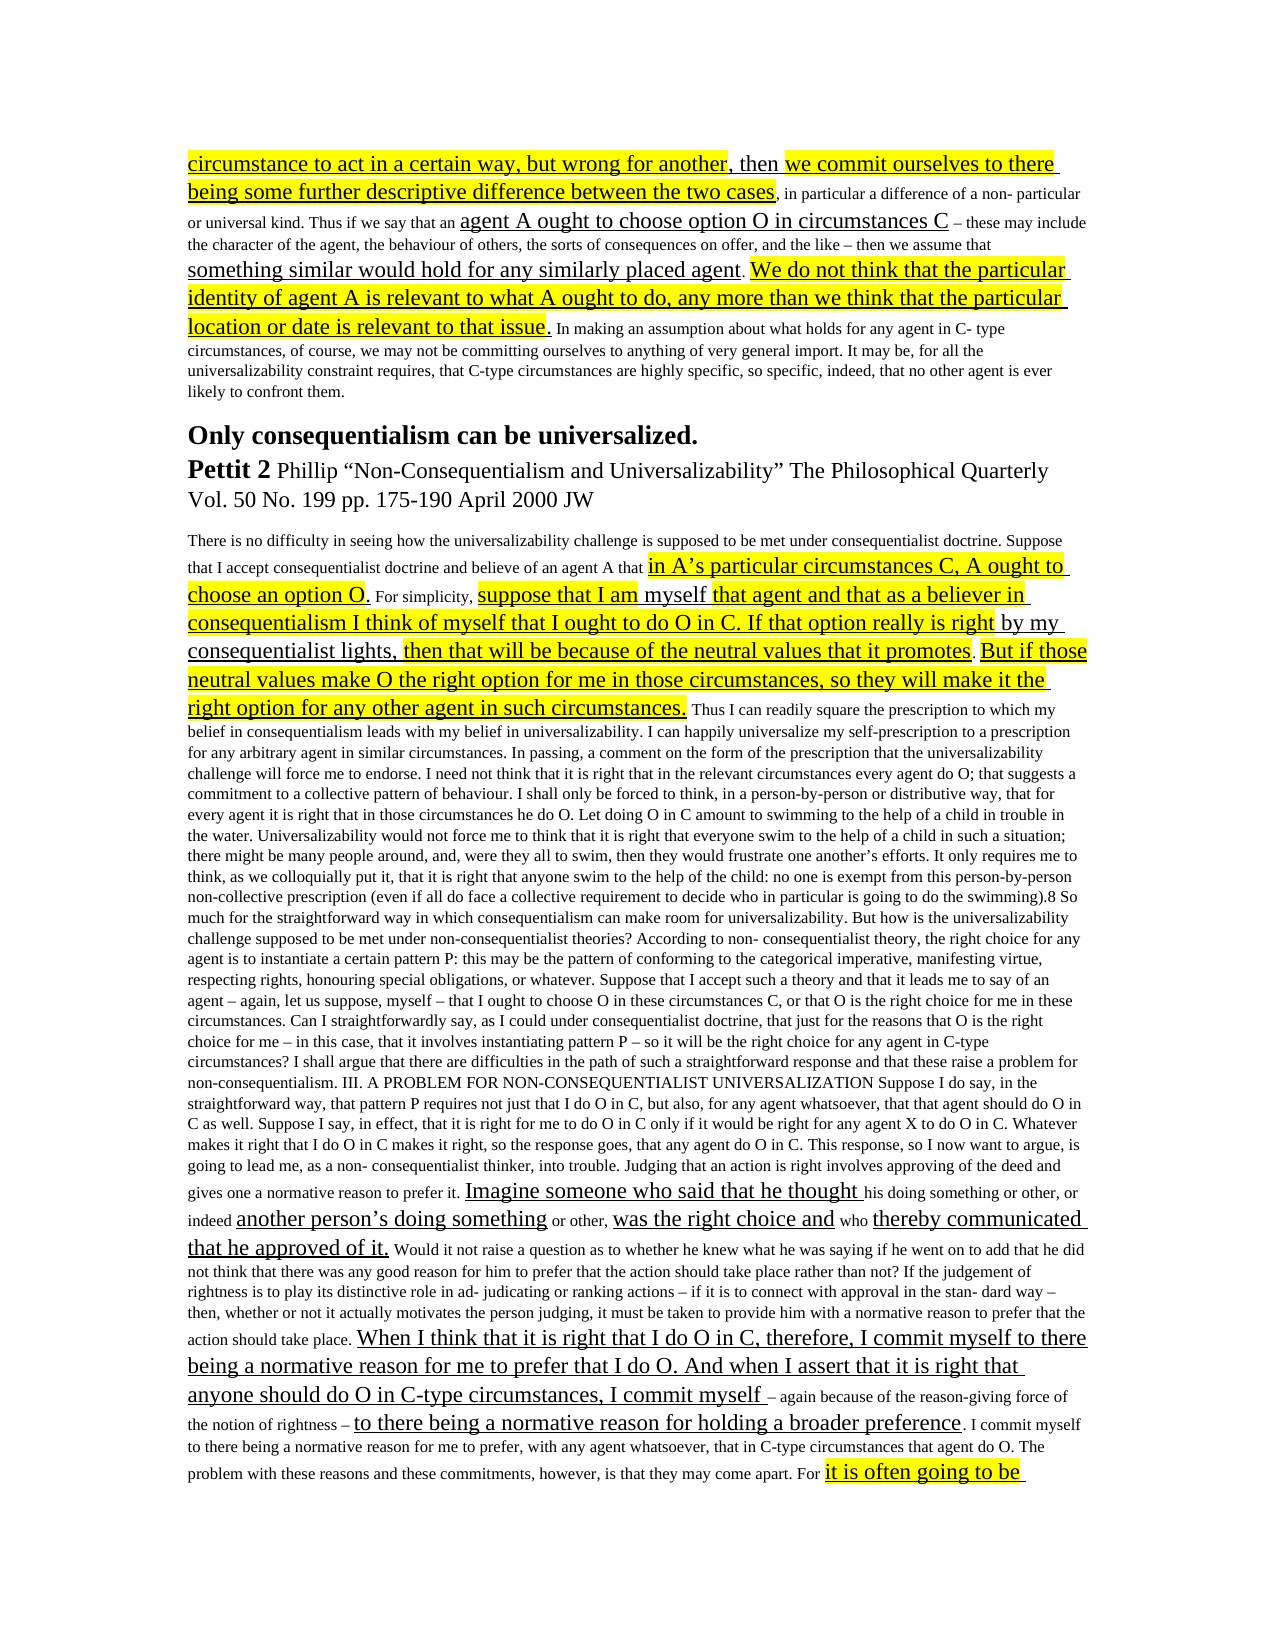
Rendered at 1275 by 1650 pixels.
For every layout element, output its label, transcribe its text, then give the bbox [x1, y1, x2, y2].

subtitle Only consequentialism can be universalized. [187, 419, 1087, 450]
text Pettit 2 Phillip “Non-Consequentialism and Universalizability” The Philosophical Quarterly Vol. 50 No. 199 pp. 175-190 April 2000 JW [187, 453, 1087, 512]
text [187, 531, 1087, 1484]
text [187, 150, 1087, 401]
